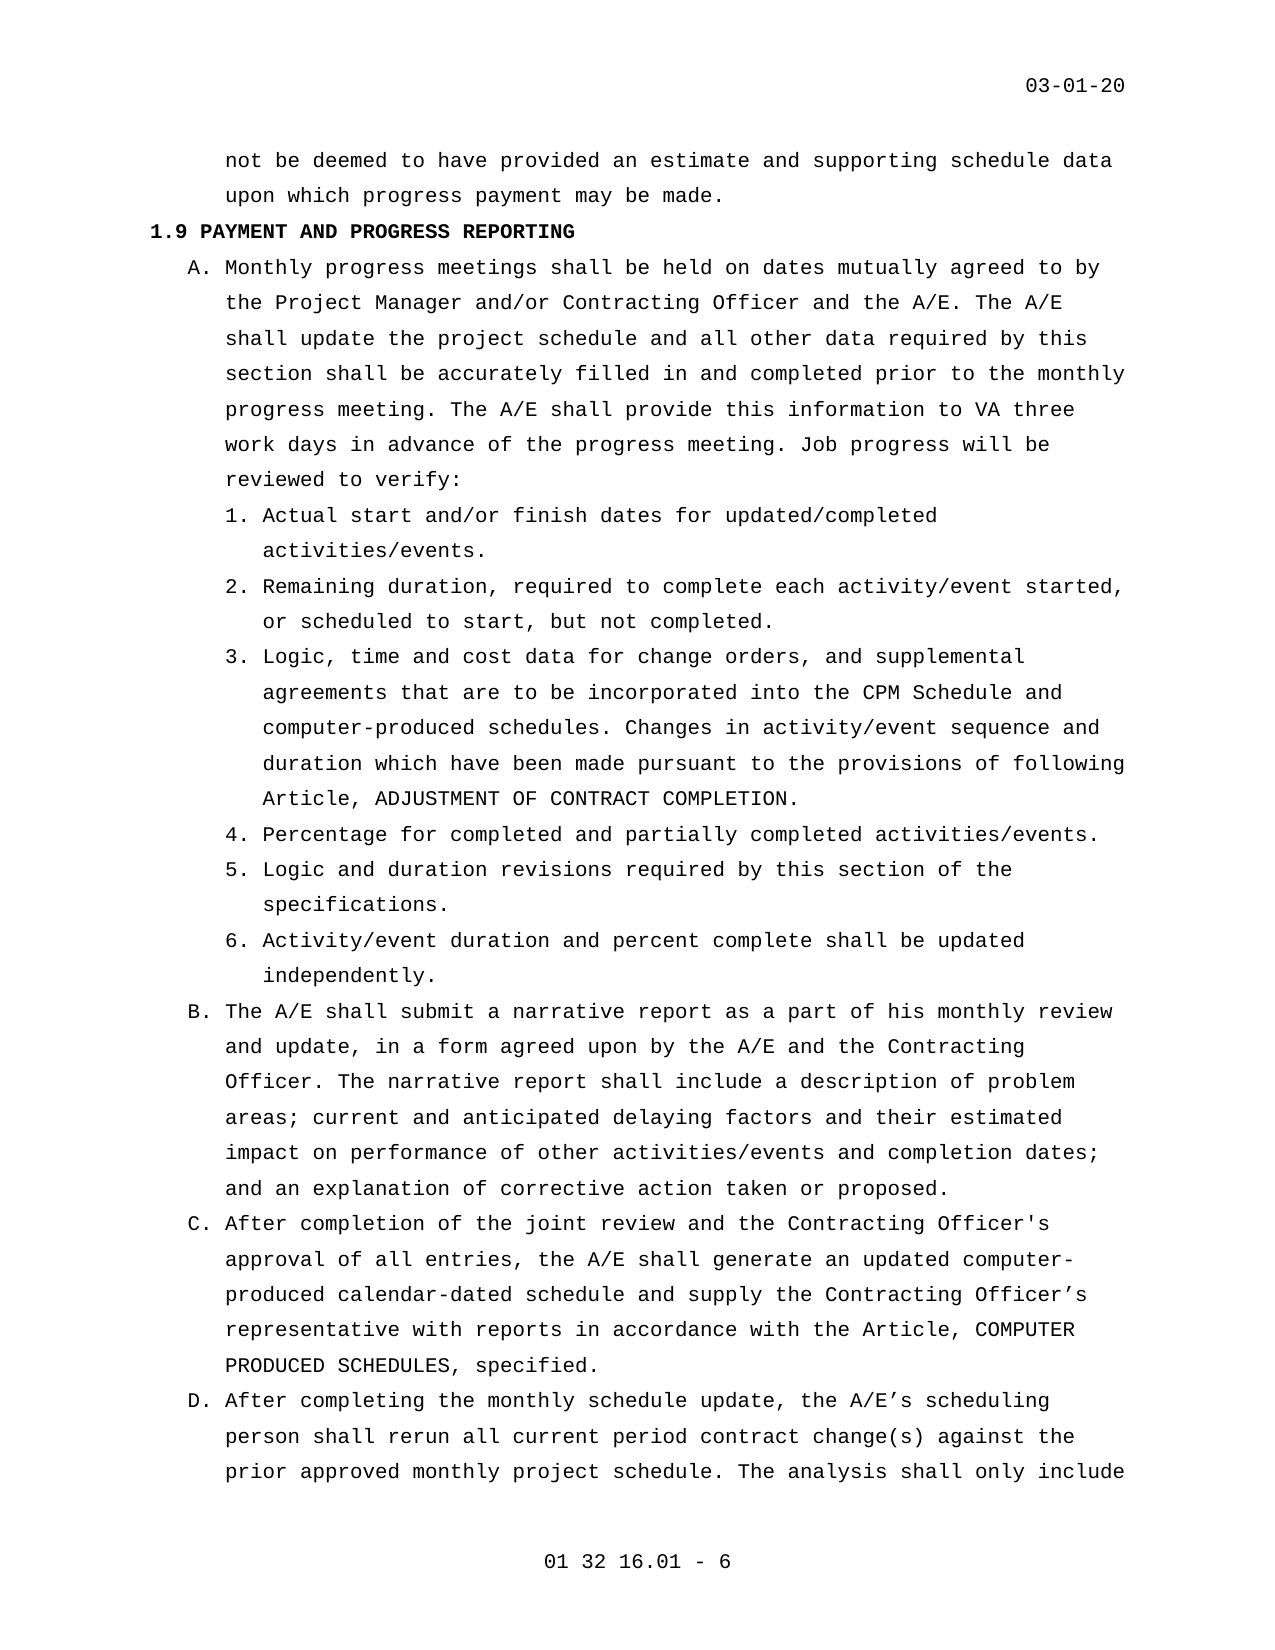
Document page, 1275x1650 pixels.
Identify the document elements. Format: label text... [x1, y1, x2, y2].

text B. The A/E shall submit a narrative report as a part of his monthly review and update, in a form agreed upon by the A/E and the Contracting Officer. The narrative report shall include a description of problem areas; current and anticipated delaying factors and their estimated impact on performance of other activities/events and completion dates; and an explanation of corrective action taken or proposed. [187, 1001, 1125, 1201]
text 1. Actual start and/or finish dates for updated/completed activities/events. [225, 505, 1125, 564]
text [187, 1390, 1125, 1485]
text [187, 150, 1125, 209]
text 6. Activity/event duration and percent complete shall be updated independently. [225, 930, 1125, 989]
text 5. Logic and duration revisions required by this section of the specifications. [225, 859, 1125, 918]
text 1.9 PAYMENT AND PROGRESS REPORTING [150, 221, 1125, 244]
text 3. Logic, time and cost data for change orders, and supplemental agreements that are to be incorporated into the CPM Schedule and computer-produced schedules. Changes in activity/event sequence and duration which have been made pursuant to the provisions of following Article, ADJUSTMENT OF CONTRACT COMPLETION. [225, 647, 1125, 812]
text C. After completion of the joint review and the Contracting Officer's approval of all entries, the A/E shall generate an updated computer-produced calendar-dated schedule and supply the Contracting Officer’s representative with reports in accordance with the Article, COMPUTER PRODUCED SCHEDULES, specified. [187, 1213, 1125, 1378]
text 2. Remaining duration, required to complete each activity/event started, or scheduled to start, but not completed. [225, 576, 1125, 635]
text 4. Percentage for completed and partially completed activities/events. [225, 824, 1125, 847]
text A. Monthly progress meetings shall be held on dates mutually agreed to by the Project Manager and/or Contracting Officer and the A/E. The A/E shall update the project schedule and all other data required by this section shall be accurately filled in and completed prior to the monthly progress meeting. The A/E shall provide this information to VA three work days in advance of the progress meeting. Job progress will be reviewed to verify: [187, 257, 1125, 493]
